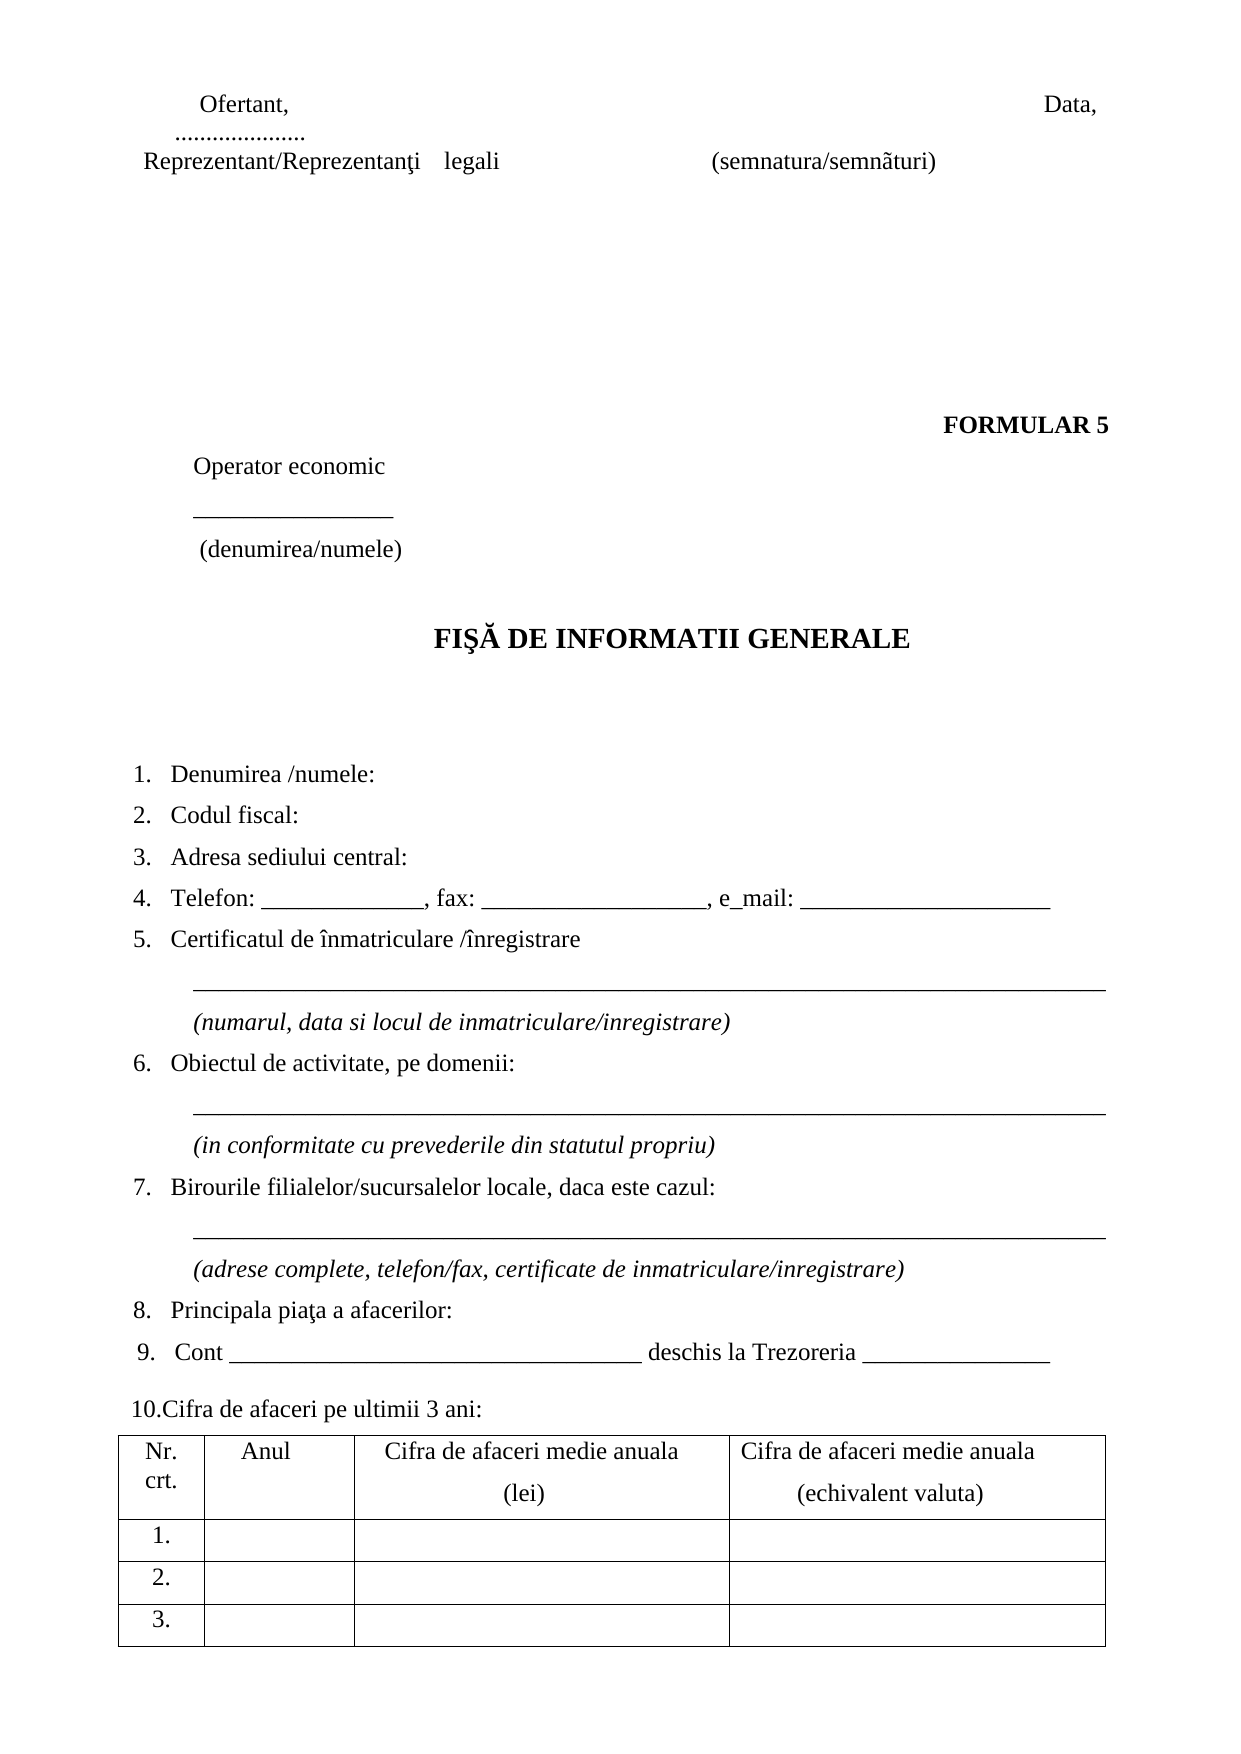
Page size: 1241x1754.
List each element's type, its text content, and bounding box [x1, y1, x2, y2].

text (adrese complete, telefon/fax, certificate de inmatriculare/inregistrare) [118, 1254, 1152, 1283]
table_header Cifra de afaceri medie anuala (echivalent valuta) [730, 1436, 1105, 1519]
text (denumirea/numele) [118, 534, 1152, 562]
text ________________ [118, 492, 1152, 521]
list Obiectul de activitate, pe domenii: [133, 1048, 1152, 1077]
list Telefon: _____________, fax: __________________, e_mail: ____________________ [133, 883, 1152, 912]
table_cell [730, 1605, 1105, 1646]
text Operator economic [118, 451, 1152, 480]
table_cell [205, 1562, 354, 1603]
table_cell [205, 1605, 354, 1646]
list Codul fiscal: [133, 800, 1152, 829]
table_cell [205, 1520, 354, 1561]
text (numarul, data si locul de inmatriculare/inregistrare) [118, 1007, 1152, 1035]
list Birourile filialelor/sucursalelor locale, daca este cazul: [133, 1172, 1152, 1200]
text FIŞĂ DE INFORMATII GENERALE [118, 621, 1152, 654]
text (in conformitate cu prevederile din statutul propriu) [118, 1130, 1152, 1159]
table_header Anul [205, 1436, 354, 1519]
text _________________________________________________________________________ [118, 1213, 1152, 1242]
list Principala piaţa a afacerilor: [133, 1295, 1152, 1324]
list Adresa sediului central: [133, 842, 1152, 870]
text FORMULAR 5 [943, 381, 1152, 439]
text _________________________________________________________________________ [118, 1089, 1152, 1118]
table_cell [355, 1605, 729, 1646]
text 10.Cifra de afaceri pe ultimii 3 ani: [118, 1394, 1152, 1423]
table_cell 3. [119, 1605, 204, 1646]
text Ofertant, Data, ..................... Reprezentant/Reprezentanţi legali (semnatura/semnãturi) [118, 89, 1152, 204]
list Certificatul de înmatriculare /înregistrare [133, 924, 1152, 953]
table_cell [730, 1562, 1105, 1603]
table_cell [355, 1520, 729, 1561]
list Denumirea /numele: [133, 759, 1152, 788]
text _________________________________________________________________________ [118, 965, 1152, 994]
text 9. Cont _________________________________ deschis la Trezoreria _______________ [118, 1337, 1152, 1365]
table_cell [355, 1562, 729, 1603]
table_cell [730, 1520, 1105, 1561]
table_cell 2. [119, 1562, 204, 1603]
table_header Cifra de afaceri medie anuala (lei) [355, 1436, 729, 1519]
table_cell 1. [119, 1520, 204, 1561]
table_header Nr. crt. [119, 1436, 204, 1519]
